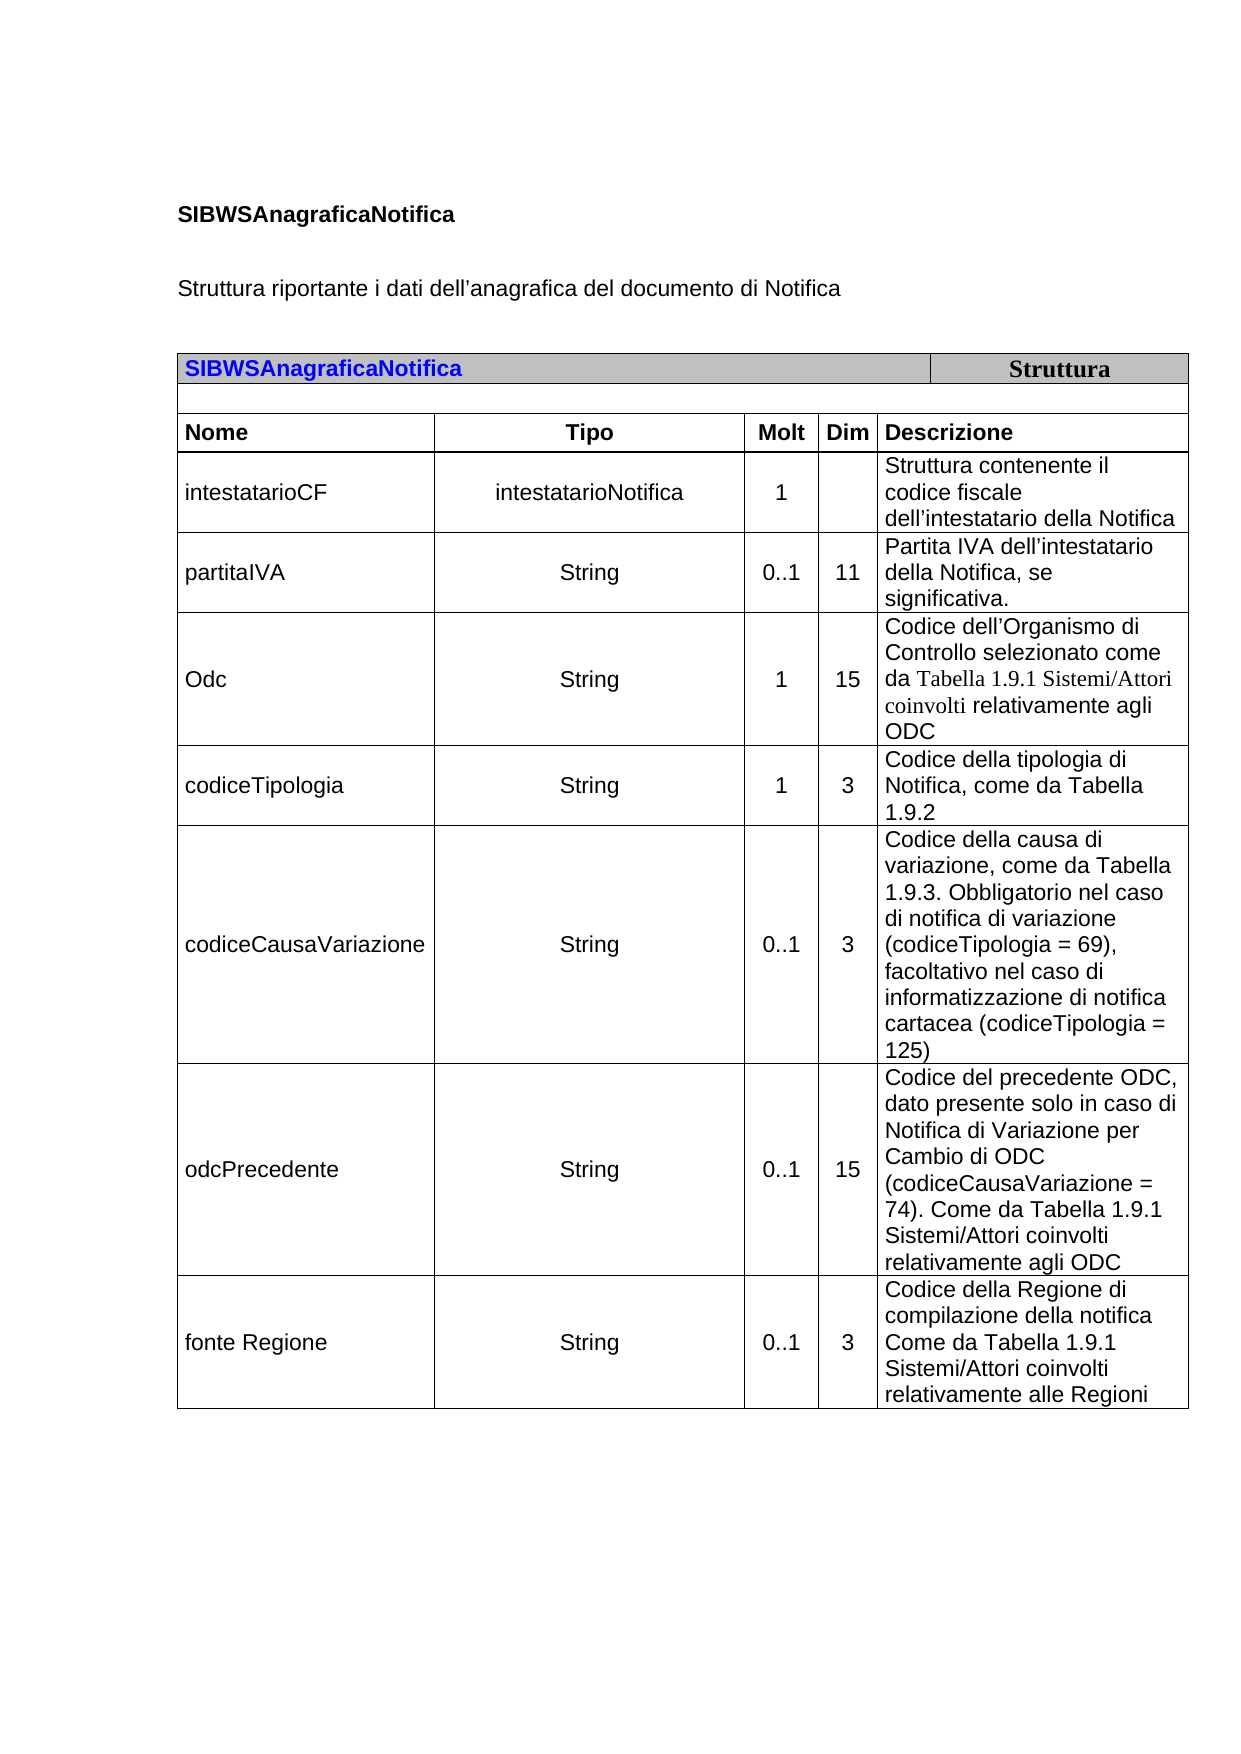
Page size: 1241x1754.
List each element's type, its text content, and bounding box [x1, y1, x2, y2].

table_cell odcPrecedente [178, 1064, 434, 1275]
table_cell Descrizione [878, 414, 1188, 451]
table_cell 1 [745, 453, 818, 532]
table_cell intestatarioNotifica [435, 453, 744, 532]
table_cell [819, 453, 877, 532]
table_cell intestatarioCF [178, 453, 434, 532]
table_header SIBWSAnagraficaNotifica [178, 354, 930, 383]
table_cell 0..1 [745, 1276, 818, 1408]
table_cell partitaIVA [178, 533, 434, 612]
table_cell 11 [819, 533, 877, 612]
table_cell Molt [745, 414, 818, 451]
table_cell String [435, 826, 744, 1063]
table_cell 0..1 [745, 826, 818, 1063]
table_cell 1 [745, 613, 818, 745]
table_cell Struttura contenente il codice fiscale dell’intestatario della Notifica [878, 453, 1188, 532]
table_cell 15 [819, 1064, 877, 1275]
table_cell 0..1 [745, 533, 818, 612]
table_header Struttura [931, 354, 1188, 383]
table_cell 0..1 [745, 1064, 818, 1275]
subtitle SIBWSAnagraficaNotifica [177, 201, 1081, 228]
table_cell String [435, 746, 744, 825]
table_cell codiceCausaVariazione [178, 826, 434, 1063]
table_cell 3 [819, 826, 877, 1063]
table_cell Codice della tipologia di Notifica, come da Tabella 1.9.2 [878, 746, 1188, 825]
table_cell 3 [819, 1276, 877, 1408]
table_cell String [435, 533, 744, 612]
table_cell 15 [819, 613, 877, 745]
table_cell [178, 384, 1188, 413]
table_cell codiceTipologia [178, 746, 434, 825]
table_cell Partita IVA dell’intestatario della Notifica, se significativa. [878, 533, 1188, 612]
table_cell Dim [819, 414, 877, 451]
table_cell String [435, 1276, 744, 1408]
table_cell Nome [178, 414, 434, 451]
table_cell String [435, 613, 744, 745]
table_cell String [435, 1064, 744, 1275]
table_cell Codice della causa di variazione, come da Tabella 1.9.3. Obbligatorio nel caso di notifica di variazione (codiceTipologia = 69), facoltativo nel caso di informatizzazione di notifica cartacea (codiceTipologia = 125) [878, 826, 1188, 1063]
table_cell Odc [178, 613, 434, 745]
table_cell 1 [745, 746, 818, 825]
table_cell 3 [819, 746, 877, 825]
table_cell fonte Regione [178, 1276, 434, 1408]
text Struttura riportante i dati dell’anagrafica del documento di Notifica [177, 275, 1081, 302]
table_cell Tipo [435, 414, 744, 451]
table_cell Codice dell’Organismo di Controllo selezionato come da Tabella 1.9.1 Sistemi/Attori coinvolti relativamente agli ODC [878, 613, 1188, 745]
